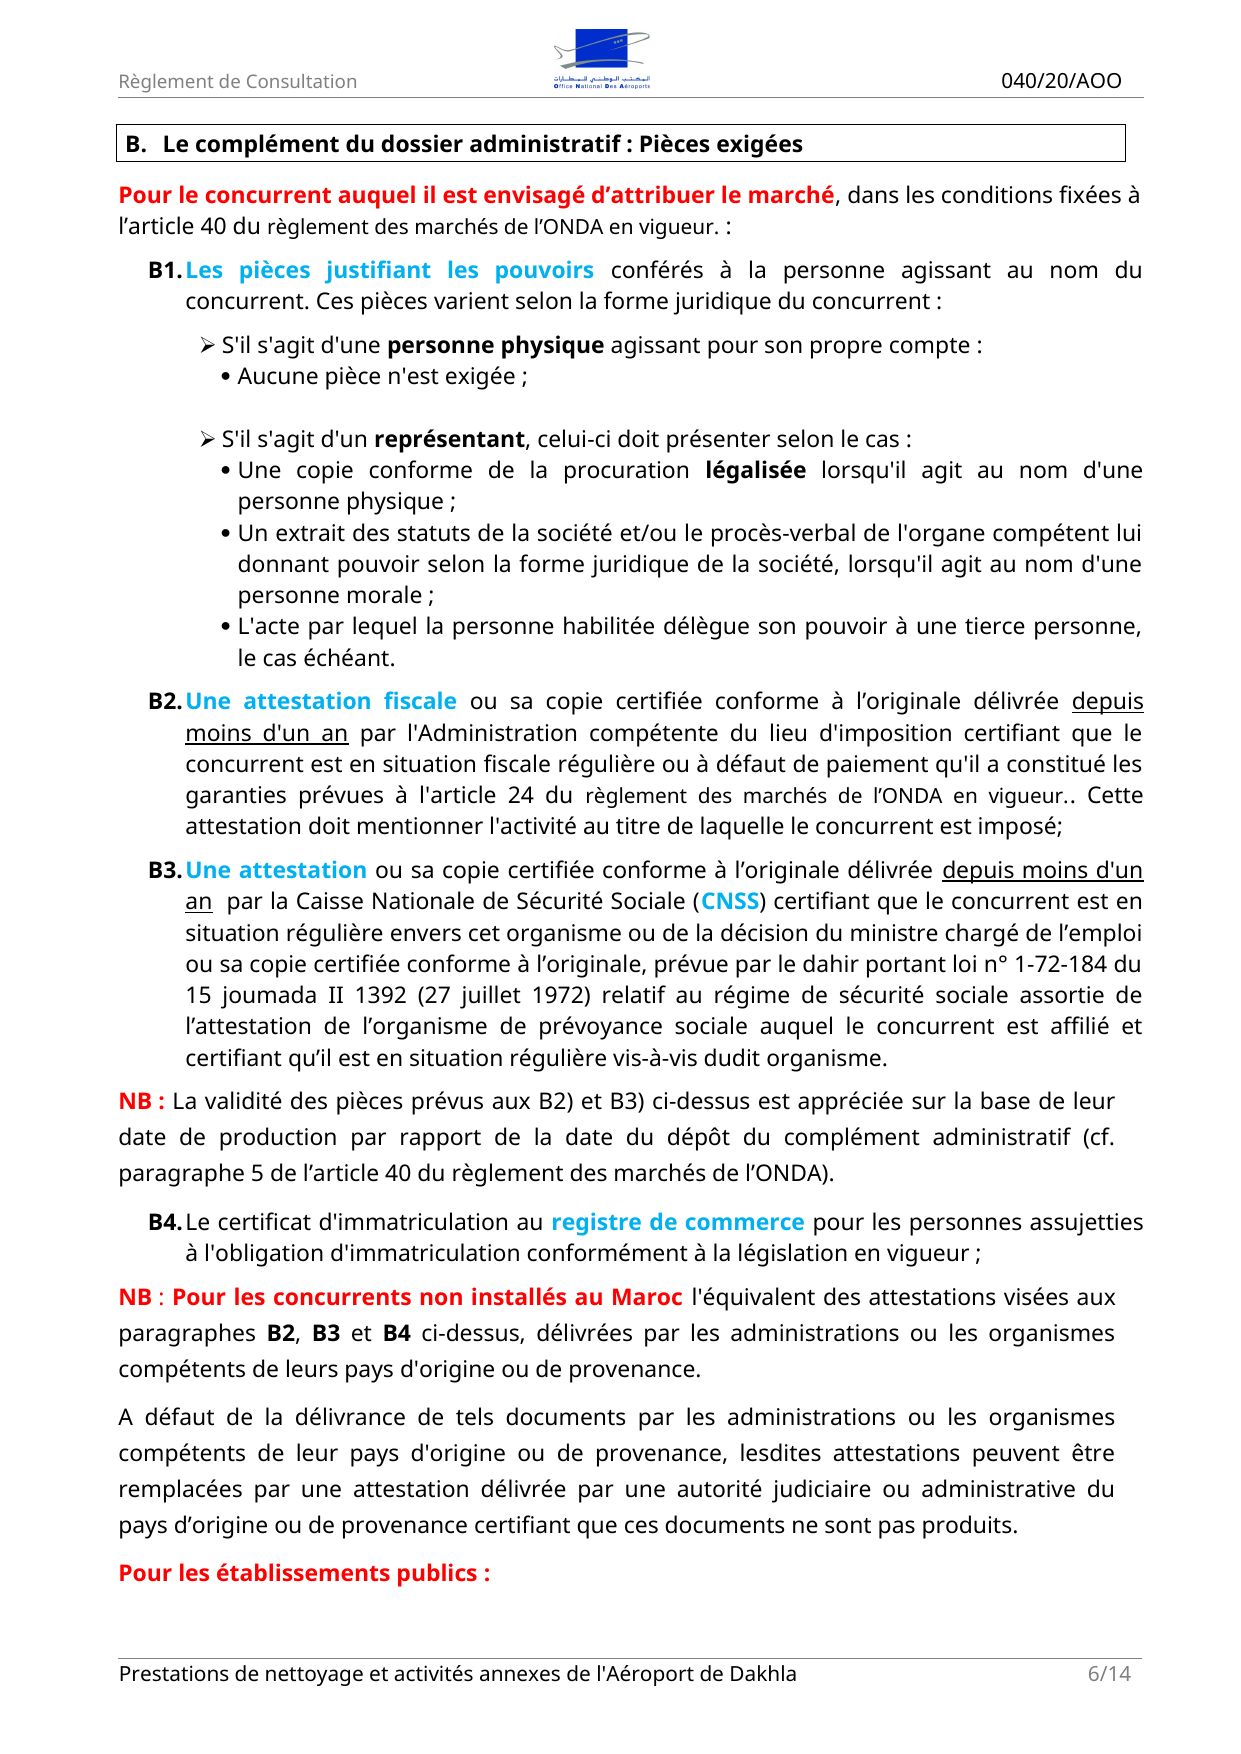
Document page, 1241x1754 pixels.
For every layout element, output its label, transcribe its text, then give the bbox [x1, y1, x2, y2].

list S'il s'agit d'une personne physique agissant pour son propre compte : [199, 329, 1144, 360]
text Pour le concurrent auquel il est envisagé d’attribuer le marché, dans les conditions fixées à l’article 40 du : [118, 179, 1144, 242]
picture [554, 29, 650, 89]
list Le certificat d'immatriculation au registre de commerce pour les personnes assujetties à l'obligation d'immatriculation conformément à la législation en vigueur ; [148, 1206, 1144, 1268]
list Le complément du dossier administratif : Pièces exigées [117, 125, 1125, 161]
list Aucune pièce n'est exigée ; [222, 360, 1144, 392]
list Une attestation ou sa copie certifiée conforme à l’originale délivrée depuis moins d'un an par la Caisse Nationale de Sécurité Sociale (CNSS) certifiant que le concurrent est en situation régulière envers cet organisme ou de la décision du ministre chargé de l’emploi ou sa copie certifiée conforme à l’originale, prévue par le dahir portant loi n° 1-72-184 du 15 joumada II 1392 (27 juillet 1972) relatif au régime de sécurité sociale assortie de l’attestation de l’organisme de prévoyance sociale auquel le concurrent est affilié et certifiant qu’il est en situation régulière vis-à-vis dudit organisme. [148, 854, 1144, 1073]
list Un extrait des statuts de la société et/ou le procès-verbal de l'organe compétent lui donnant pouvoir selon la forme juridique de la société, lorsqu'il agit au nom d'une personne morale ; [222, 517, 1144, 610]
list Une attestation fiscale ou sa copie certifiée conforme à l’originale délivrée depuis moins d'un an par l'Administration compétente du lieu d'imposition certifiant que le concurrent est en situation fiscale régulière ou à défaut de paiement qu'il a constitué les garanties prévues à l'article 24 du . Cette attestation doit mentionner l'activité au titre de laquelle le concurrent est imposé; [148, 685, 1144, 842]
text NB : Pour les concurrents non installés au Maroc l'équivalent des attestations visées aux paragraphes B2, B3 et B4 ci-dessus, délivrées par les administrations ou les organismes compétents de leurs pays d'origine ou de provenance. [118, 1281, 1116, 1384]
list Une copie conforme de la procuration légalisée lorsqu'il agit au nom d'une personne physique ; [222, 454, 1144, 517]
text A défaut de la délivrance de tels documents par les administrations ou les organismes compétents de leur pays d'origine ou de provenance, lesdites attestations peuvent être remplacées par une attestation délivrée par une autorité judiciaire ou administrative du pays d’origine ou de provenance certifiant que ces documents ne sont pas produits. [118, 1401, 1116, 1540]
text NB : La validité des pièces prévus aux B2) et B3) ci-dessus est appréciée sur la base de leur date de production par rapport de la date du dépôt du complément administratif (cf. paragraphe 5 de l’article 40 du règlement des marchés de l’ONDA). [118, 1085, 1116, 1188]
text Pour les établissements publics : [118, 1557, 1116, 1588]
list S'il s'agit d'un représentant, celui-ci doit présenter selon le cas : [199, 423, 1144, 454]
list Les pièces justifiant les pouvoirs conférés à la personne agissant au nom du concurrent. Ces pièces varient selon la forme juridique du concurrent : [148, 254, 1144, 317]
list L'acte par lequel la personne habilitée délègue son pouvoir à une tierce personne, le cas échéant. [222, 610, 1144, 673]
